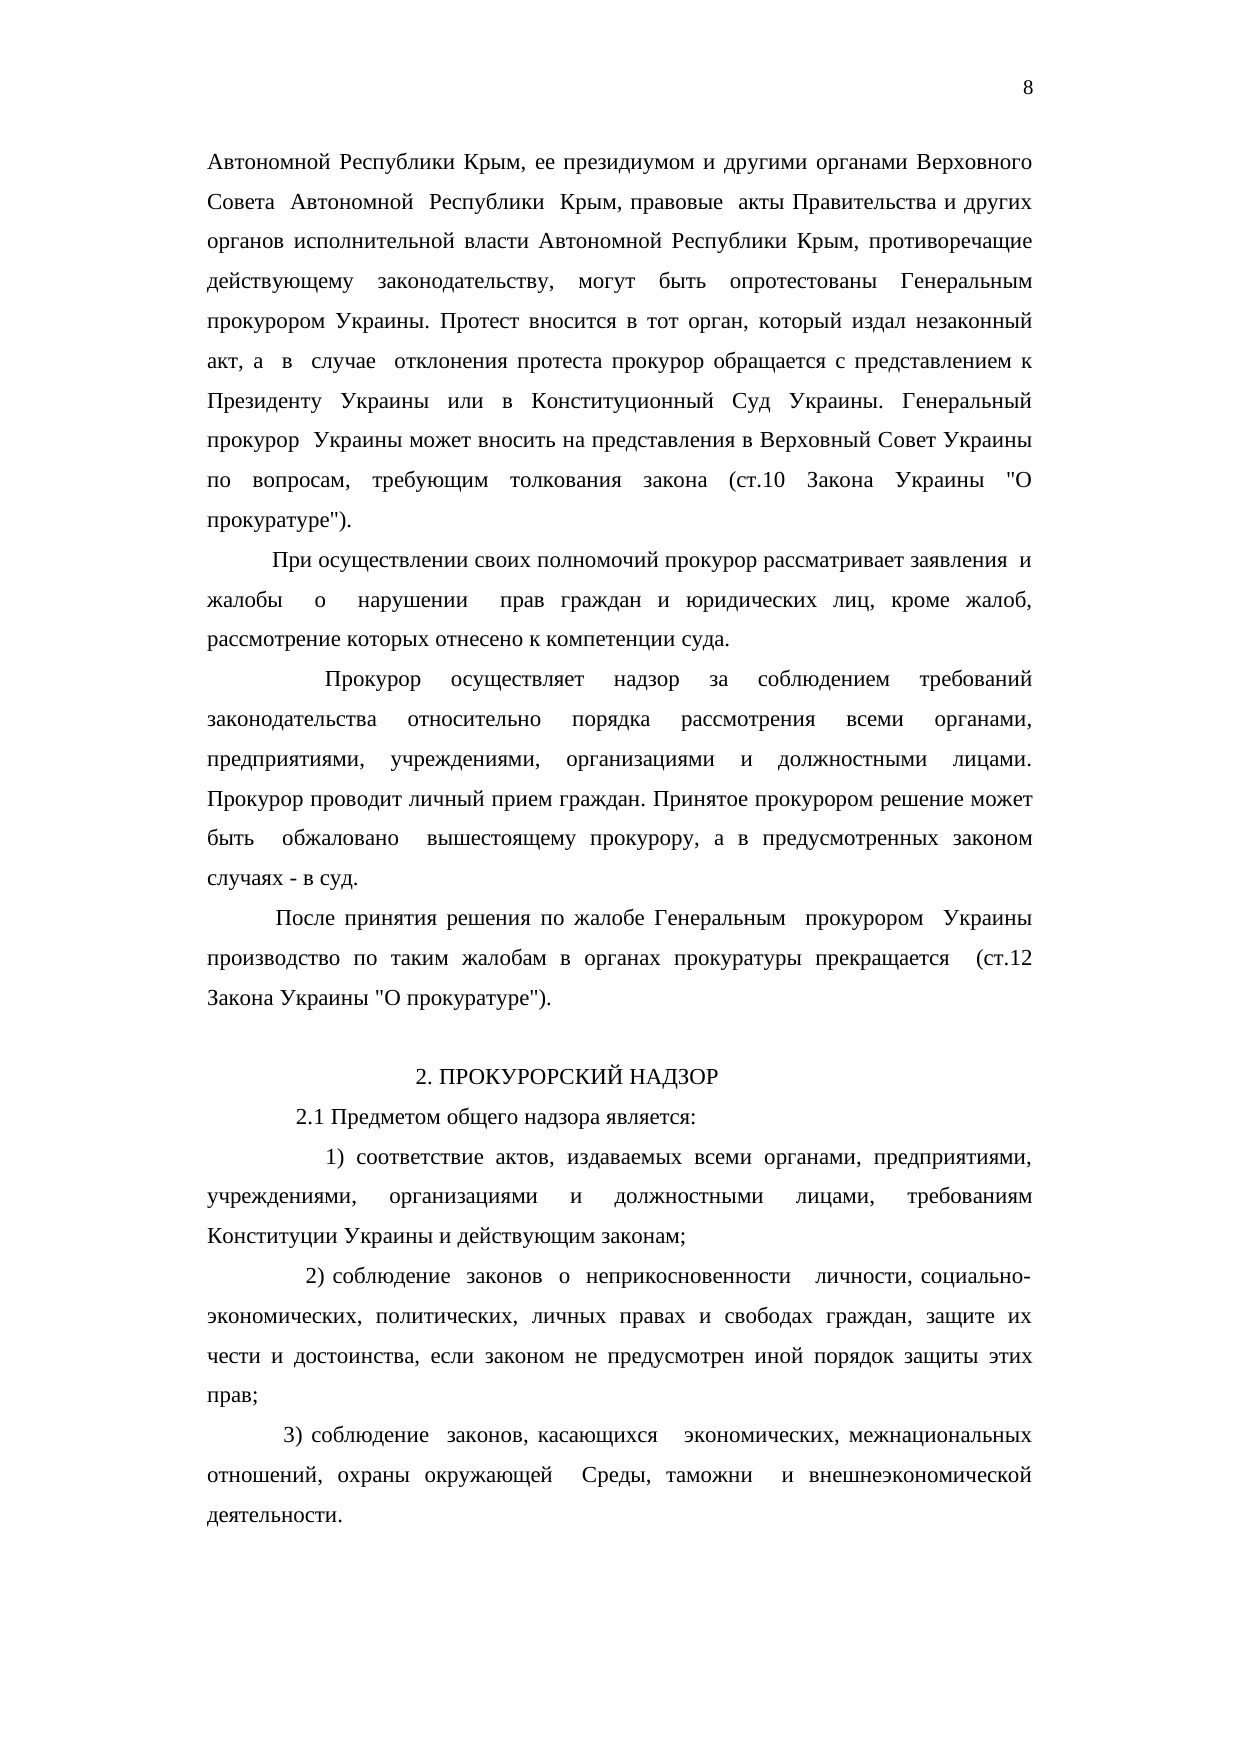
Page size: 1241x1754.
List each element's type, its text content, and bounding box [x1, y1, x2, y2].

text 2. ПРОКУРОРСКИЙ НАДЗОР [207, 1063, 1033, 1089]
text 3) соблюдение законов, касающихся экономических, межнациональных отношений, охраны окружающей Среды, таможни и внешнеэкономической деятельности. [207, 1421, 1033, 1527]
text При осуществлении своих полномочий прокурор рассматривает заявления и жалобы о нарушении прав граждан и юридических лиц, кроме жалоб, рассмотрение которых отнесено к компетенции суда. [207, 546, 1033, 652]
text 2) соблюдение законов о неприкосновенности личности, социально-экономических, политических, личных правах и свободах граждан, защите их чести и достоинства, если законом не предусмотрен иной порядок защиты этих прав; [207, 1262, 1033, 1408]
text Прокурор осуществляет надзор за соблюдением требований законодательства относительно порядка рассмотрения всеми органами, предприятиями, учреждениями, организациями и должностными лицами. Прокурор проводит личный прием граждан. Принятое прокурором решение может быть обжаловано вышестоящему прокурору, а в предусмотренных законом случаях - в суд. [207, 665, 1033, 891]
text 1) соответствие актов, издаваемых всеми органами, предприятиями, учреждениями, организациями и должностными лицами, требованиям Конституции Украины и действующим законам; [207, 1142, 1033, 1249]
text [207, 148, 1033, 532]
text После принятия решения по жалобе Генеральным прокурором Украины производство по таким жалобам в органах прокуратуры прекращается (ст.12 Закона Украины "О прокуратуре"). [207, 904, 1033, 1010]
text 2.1 Предметом общего надзора является: [207, 1103, 1033, 1129]
